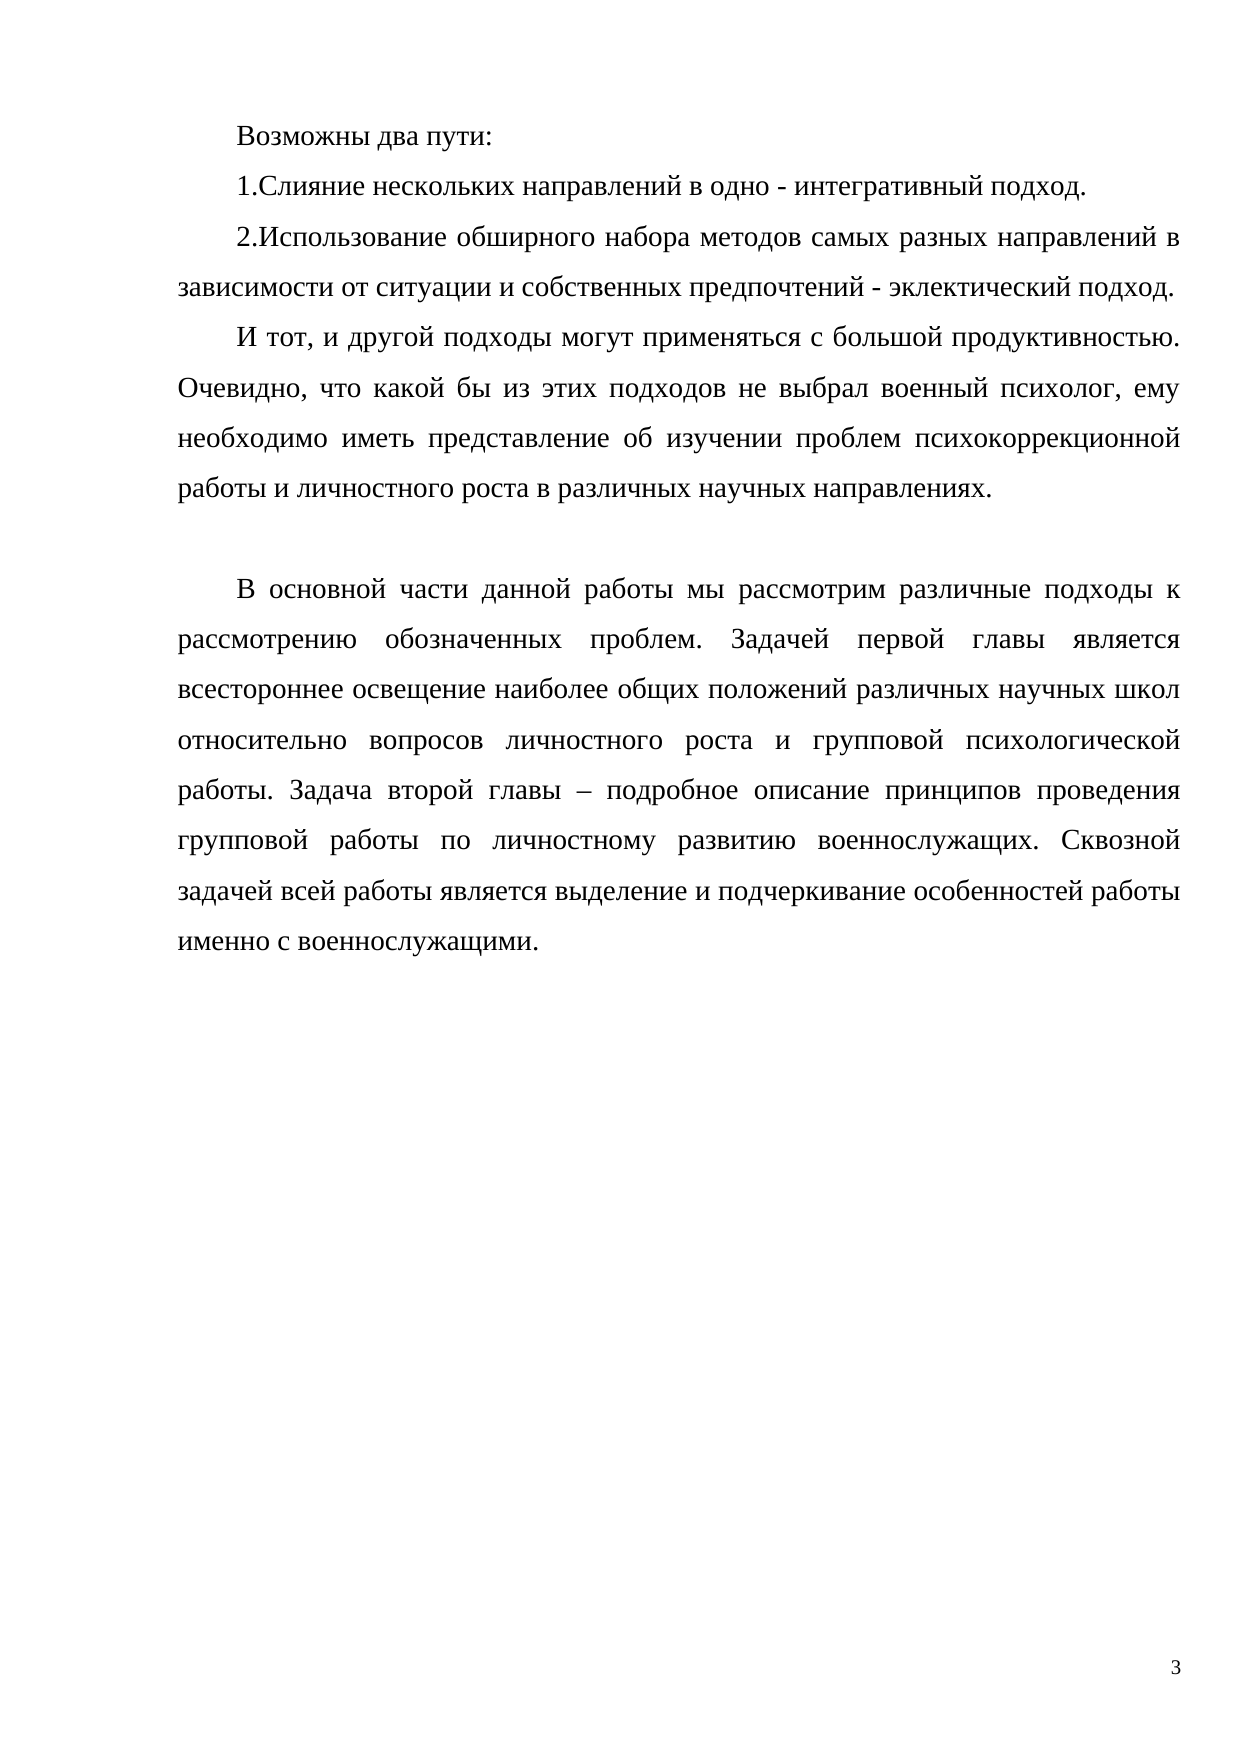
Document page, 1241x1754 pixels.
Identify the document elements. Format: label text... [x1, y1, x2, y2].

text И тот, и другой подходы могут применяться с большой продуктивностью. Очевидно, что какой бы из этих подходов не выбрал военный психолог, ему необходимо иметь представление об изучении проблем психокоррекционной работы и личностного роста в различных научных направлениях. [177, 319, 1181, 504]
text 2.Использование обширного набора методов самых разных направлений в зависимости от ситуации и собственных предпочтений - эклектический подход. [177, 219, 1181, 303]
text Возможны два пути: [177, 118, 1181, 152]
text 1.Слияние нескольких направлений в одно - интегративный подход. [177, 168, 1181, 202]
text В основной части данной работы мы рассмотрим различные подходы к рассмотрению обозначенных проблем. Задачей первой главы является всестороннее освещение наиболее общих положений различных научных школ относительно вопросов личностного роста и групповой психологической работы. Задача второй главы – подробное описание принципов проведения групповой работы по личностному развитию военнослужащих. Сквозной задачей всей работы является выделение и подчеркивание особенностей работы именно с военнослужащими. [177, 571, 1181, 957]
